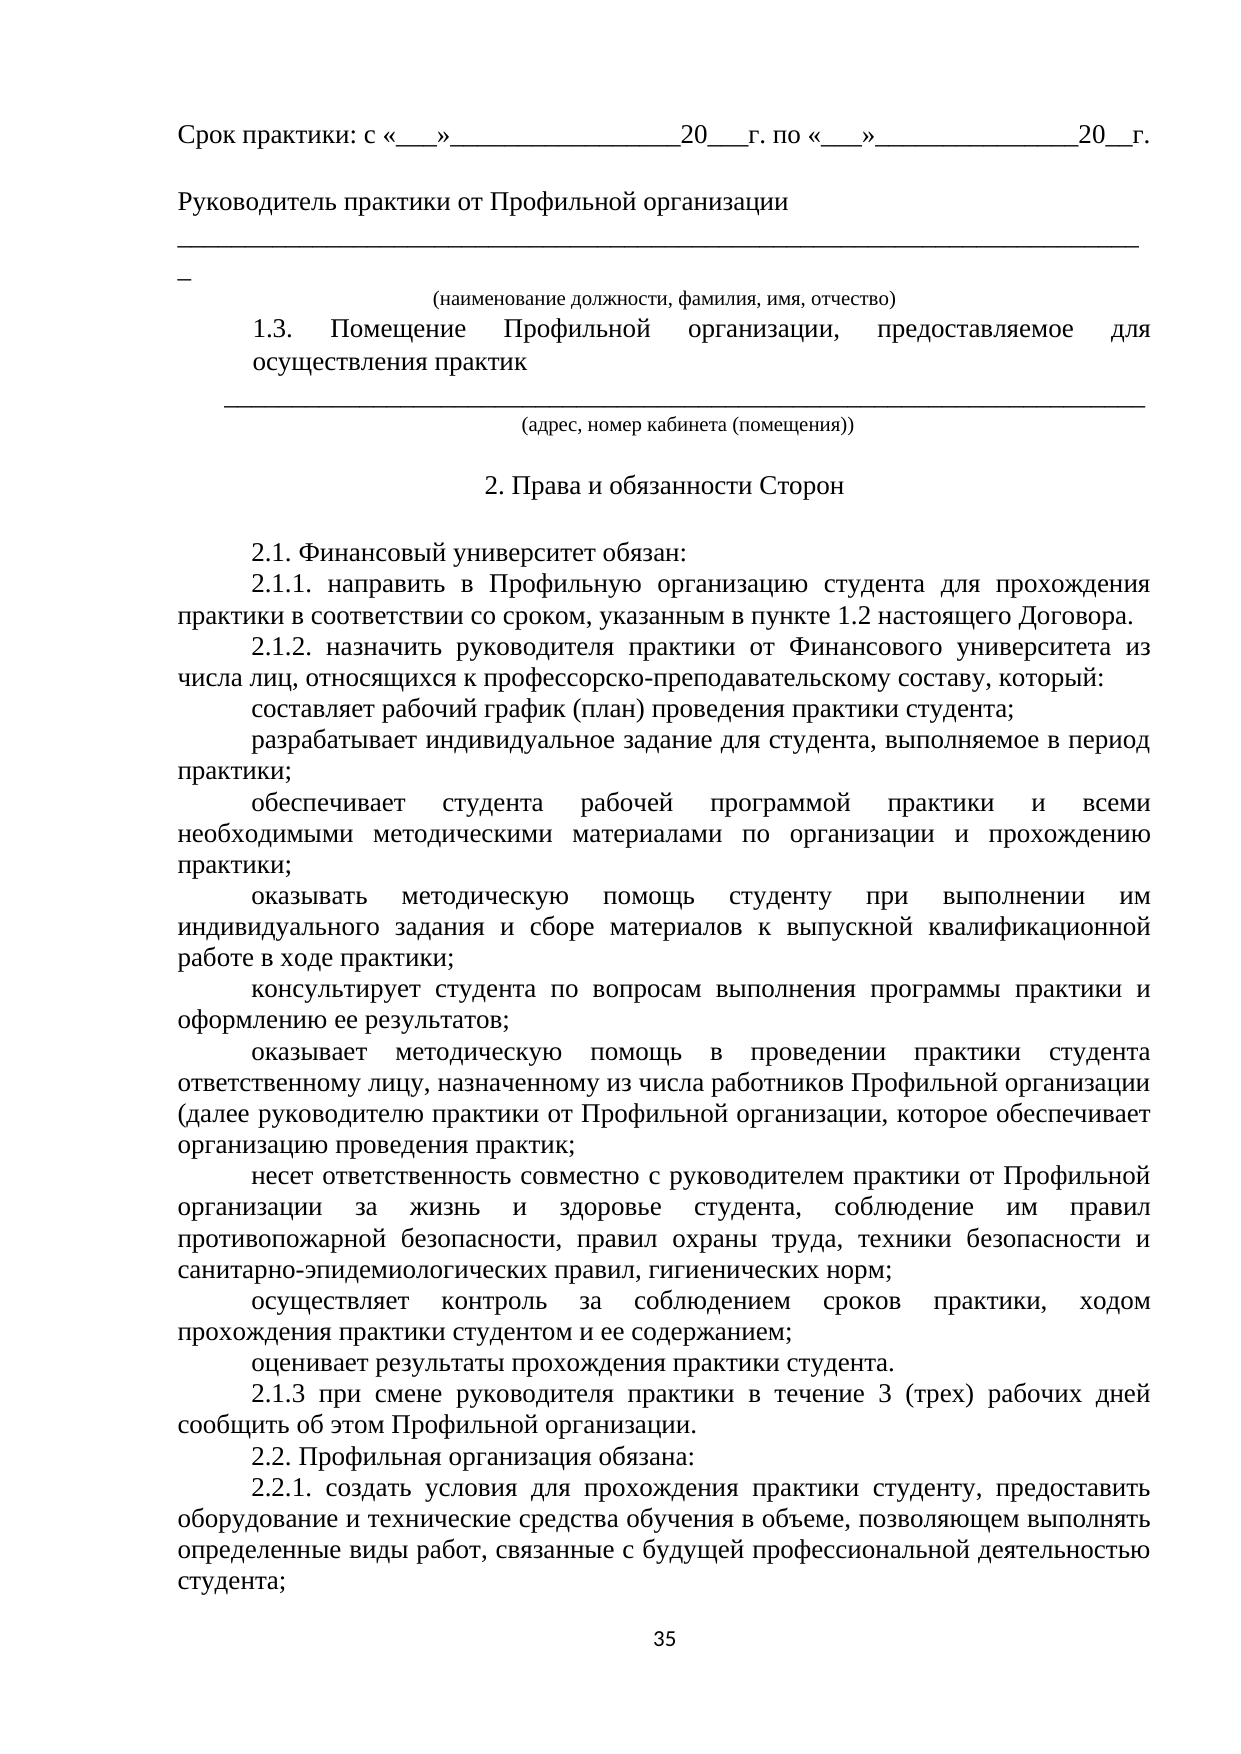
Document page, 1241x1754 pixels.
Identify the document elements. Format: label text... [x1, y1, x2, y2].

text (наименование должности, фамилия, имя, отчество) [177, 286, 1152, 310]
text обеспечивает студента рабочей программой практики и всеми необходимыми методическими материалами по организации и прохождению практики; [177, 786, 1152, 879]
text 2.1.1. направить в Профильную организацию студента для прохождения практики в соответствии со сроком, указанным в пункте 1.2 настоящего Договора. [177, 568, 1152, 630]
text оценивает результаты прохождения практики студента. [177, 1346, 1152, 1377]
text консультирует студента по вопросам выполнения программы практики и оформлению ее результатов; [177, 972, 1152, 1035]
text 2.2. Профильная организация обязана: [177, 1440, 1152, 1471]
text 2.1. Финансовый университет обязан: [177, 536, 1152, 568]
text оказывает методическую помощь в проведении практики студента ответственному лицу, назначенному из числа работников Профильной организации (далее руководителю практики от Профильной организации, которое обеспечивает организацию проведения практик; [177, 1035, 1152, 1159]
text оказывать методическую помощь студенту при выполнении им индивидуального задания и сборе материалов к выпускной квалификационной работе в ходе практики; [177, 879, 1152, 972]
text 2.2.1. создать условия для прохождения практики студенту, предоставить оборудование и технические средства обучения в объеме, позволяющем выполнять определенные виды работ, связанные с будущей профессиональной деятельностью студента; [177, 1471, 1152, 1595]
text осуществляет контроль за соблюдением сроков практики, ходом прохождения практики студентом и ее содержанием; [177, 1284, 1152, 1346]
text (адрес, номер кабинета (помещения)) [224, 412, 1152, 436]
text Срок практики: с «___»_________________20___г. по «___»_______________20__г. [177, 118, 1152, 149]
text 2. Права и обязанности Сторон [177, 469, 1152, 501]
text 1.3. Помещение Профильной организации, предоставляемое для осуществления практик [252, 312, 1152, 376]
text 2.1.3 при смене руководителя практики в течение 3 (трех) рабочих дней сообщить об этом Профильной организации. [177, 1377, 1152, 1440]
text ____________________________________________________________________ [224, 379, 1152, 410]
text составляет рабочий график (план) проведения практики студента; [177, 692, 1152, 723]
text несет ответственность совместно с руководителем практики от Профильной организации за жизнь и здоровье студента, соблюдение им правил противопожарной безопасности, правил охраны труда, техники безопасности и санитарно-эпидемиологических правил, гигиенических норм; [177, 1159, 1152, 1284]
text разрабатывает индивидуальное задание для студента, выполняемое в период практики; [177, 723, 1152, 786]
text Руководитель практики от Профильной организации [177, 185, 1152, 216]
text 2.1.2. назначить руководителя практики от Финансового университета из числа лиц, относящихся к профессорско-преподавательскому составу, который: [177, 630, 1152, 692]
text ________________________________________________________________________ [177, 219, 1152, 283]
